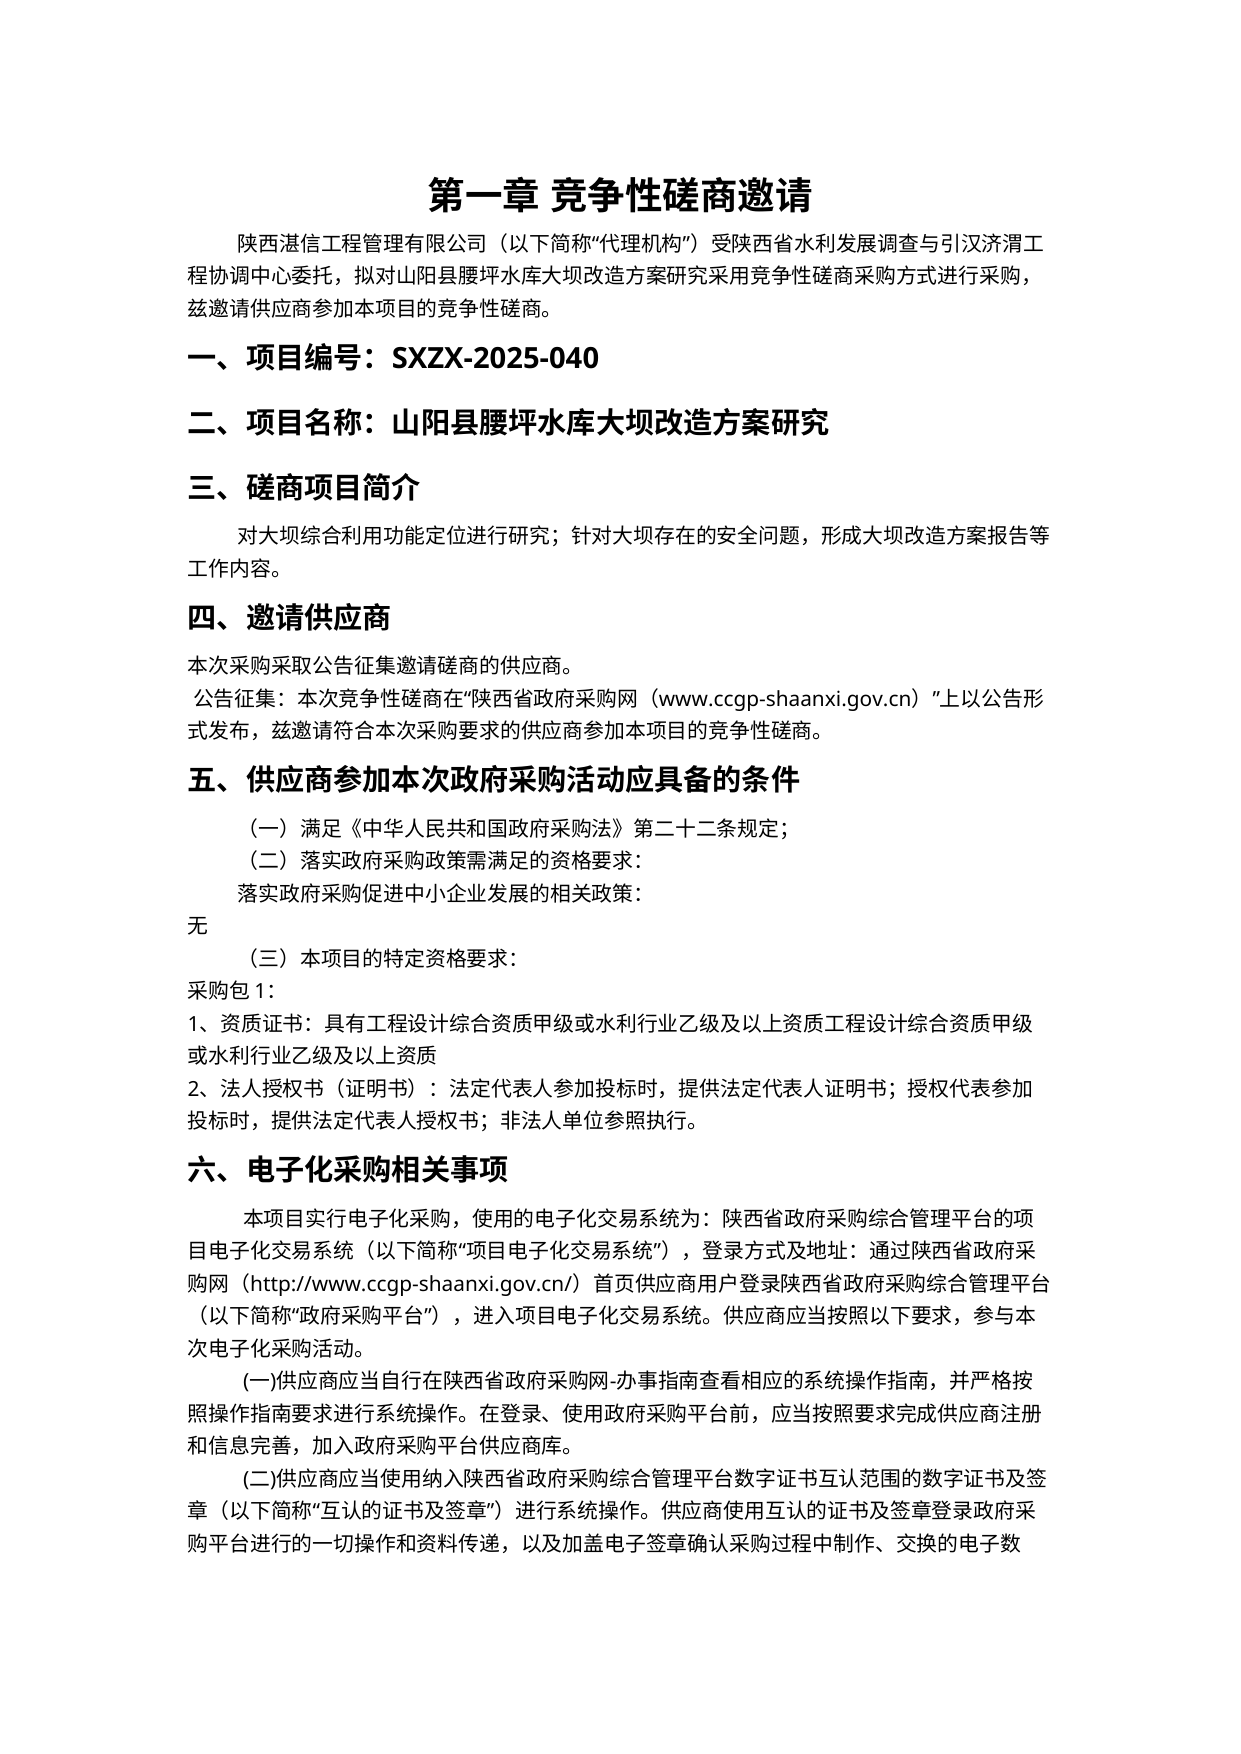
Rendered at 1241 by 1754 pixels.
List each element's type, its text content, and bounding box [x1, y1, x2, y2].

text 二、项目名称：山阳县腰坪水库大坝改造方案研究 [187, 389, 1053, 454]
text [187, 1462, 1053, 1559]
text 一、项目编号：SXZX-2025-040 [187, 324, 1053, 389]
text 第一章 竞争性磋商邀请 [187, 162, 1053, 227]
text 本次采购采取公告征集邀请磋商的供应商。 [187, 649, 1053, 682]
text 陕西湛信工程管理有限公司（以下简称“代理机构”）受陕西省水利发展调查与引汉济渭工程协调中心委托，拟对山阳县腰坪水库大坝改造方案研究采用竞争性磋商采购方式进行采购，兹邀请供应商参加本项目的竞争性磋商。 [187, 227, 1053, 324]
text （三）本项目的特定资格要求： [187, 942, 1053, 974]
text 2、法人授权书（证明书）：法定代表人参加投标时，提供法定代表人证明书；授权代表参加投标时，提供法定代表人授权书；非法人单位参照执行。 [187, 1072, 1053, 1137]
text 四、邀请供应商 [187, 584, 1053, 649]
text 落实政府采购促进中小企业发展的相关政策： [187, 877, 1053, 909]
text 三、磋商项目简介 [187, 454, 1053, 519]
text 六、电子化采购相关事项 [187, 1137, 1053, 1202]
text 1、资质证书：具有工程设计综合资质甲级或水利行业乙级及以上资质工程设计综合资质甲级或水利行业乙级及以上资质 [187, 1007, 1053, 1072]
text （一）满足《中华人民共和国政府采购法》第二十二条规定； [187, 812, 1053, 844]
text 本项目实行电子化采购，使用的电子化交易系统为：陕西省政府采购综合管理平台的项目电子化交易系统（以下简称“项目电子化交易系统”），登录方式及地址：通过陕西省政府采购网（http://www.ccgp-shaanxi.gov.cn/）首页供应商用户登录陕西省政府采购综合管理平台（以下简称“政府采购平台”），进入项目电子化交易系统。供应商应当按照以下要求，参与本次电子化采购活动。 [187, 1202, 1053, 1364]
text （二）落实政府采购政策需满足的资格要求： [187, 844, 1053, 877]
text 无 [187, 909, 1053, 942]
text 公告征集：本次竞争性磋商在“陕西省政府采购网（www.ccgp-shaanxi.gov.cn）”上以公告形式发布，兹邀请符合本次采购要求的供应商参加本项目的竞争性磋商。 [187, 682, 1053, 747]
text 对大坝综合利用功能定位进行研究；针对大坝存在的安全问题，形成大坝改造方案报告等工作内容。 [187, 519, 1053, 584]
text 采购包1： [187, 974, 1053, 1007]
text (一)供应商应当自行在陕西省政府采购网-办事指南查看相应的系统操作指南，并严格按照操作指南要求进行系统操作。在登录、使用政府采购平台前，应当按照要求完成供应商注册和信息完善，加入政府采购平台供应商库。 [187, 1364, 1053, 1462]
text 五、供应商参加本次政府采购活动应具备的条件 [187, 747, 1053, 812]
